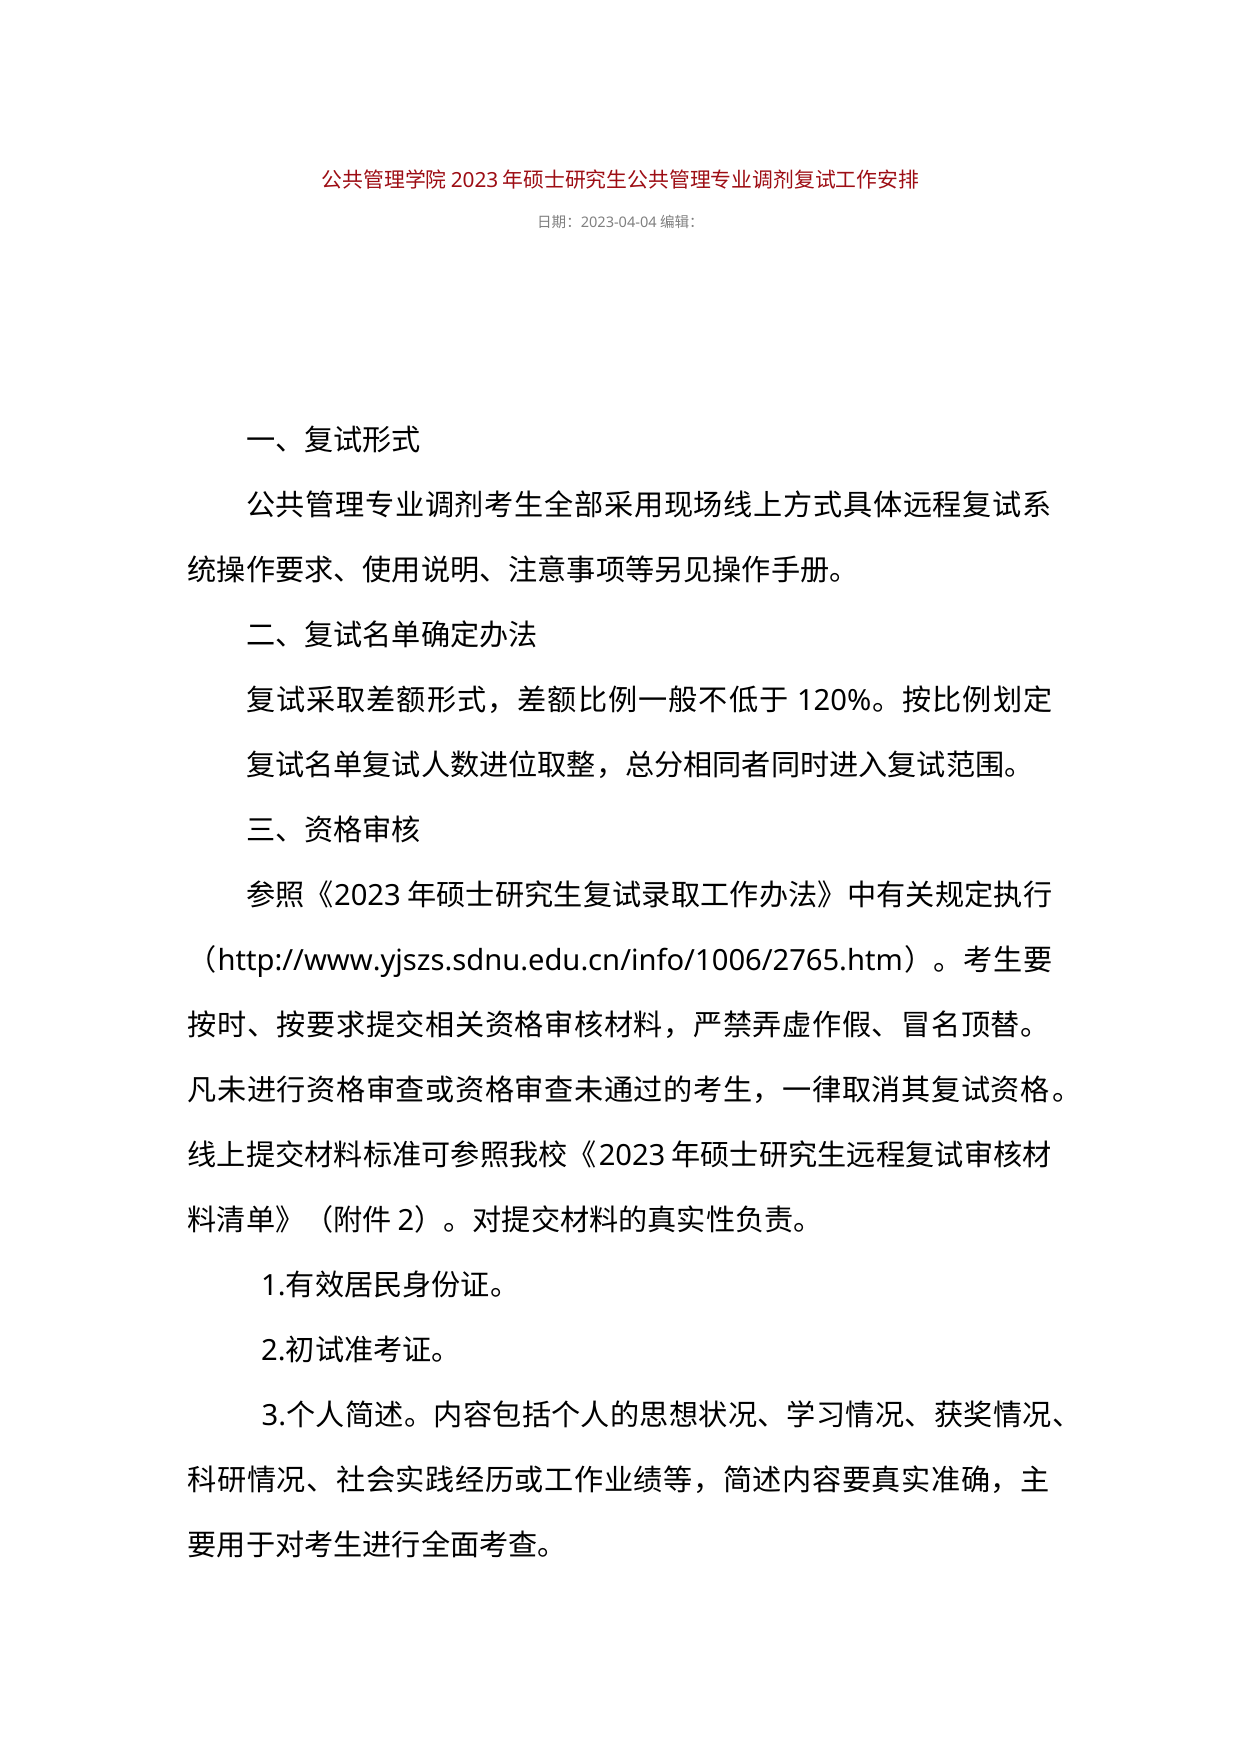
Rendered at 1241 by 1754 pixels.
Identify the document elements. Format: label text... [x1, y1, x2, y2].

text 3.个人简述。内容包括个人的思想状况、学习情况、获奖情况、科研情况、社会实践经历或工作业绩等，简述内容要真实准确，主要用于对考生进行全面考查。 [187, 1380, 1053, 1575]
text 1.有效居民身份证。 [187, 1250, 1053, 1315]
subtitle 日期：2023-04-04 编辑： [187, 205, 1053, 237]
text 2.初试准考证。 [187, 1315, 1053, 1380]
text 三、资格审核 [187, 795, 1053, 860]
text 二、复试名单确定办法 复试采取差额形式，差额比例一般不低于120%。按比例划定复试名单复试人数进位取整，总分相同者同时进入复试范围。 [246, 600, 1053, 795]
text 一、复试形式 [187, 405, 1053, 470]
text 公共管理专业调剂考生全部采用现场线上方式具体远程复试系统操作要求、使用说明、注意事项等另见操作手册。 [187, 470, 1053, 600]
subtitle 公共管理学院2023年硕士研究生公共管理专业调剂复试工作安排 [187, 162, 1053, 194]
text 参照《2023年硕士研究生复试录取工作办法》中有关规定执行（http://www.yjszs.sdnu.edu.cn/info/1006/2765.htm）。考生要按时、按要求提交相关资格审核材料，严禁弄虚作假、冒名顶替。凡未进行资格审查或资格审查未通过的考生，一律取消其复试资格。线上提交材料标准可参照我校《2023年硕士研究生远程复试审核材料清单》（附件2）。对提交材料的真实性负责。 [187, 860, 1053, 1250]
